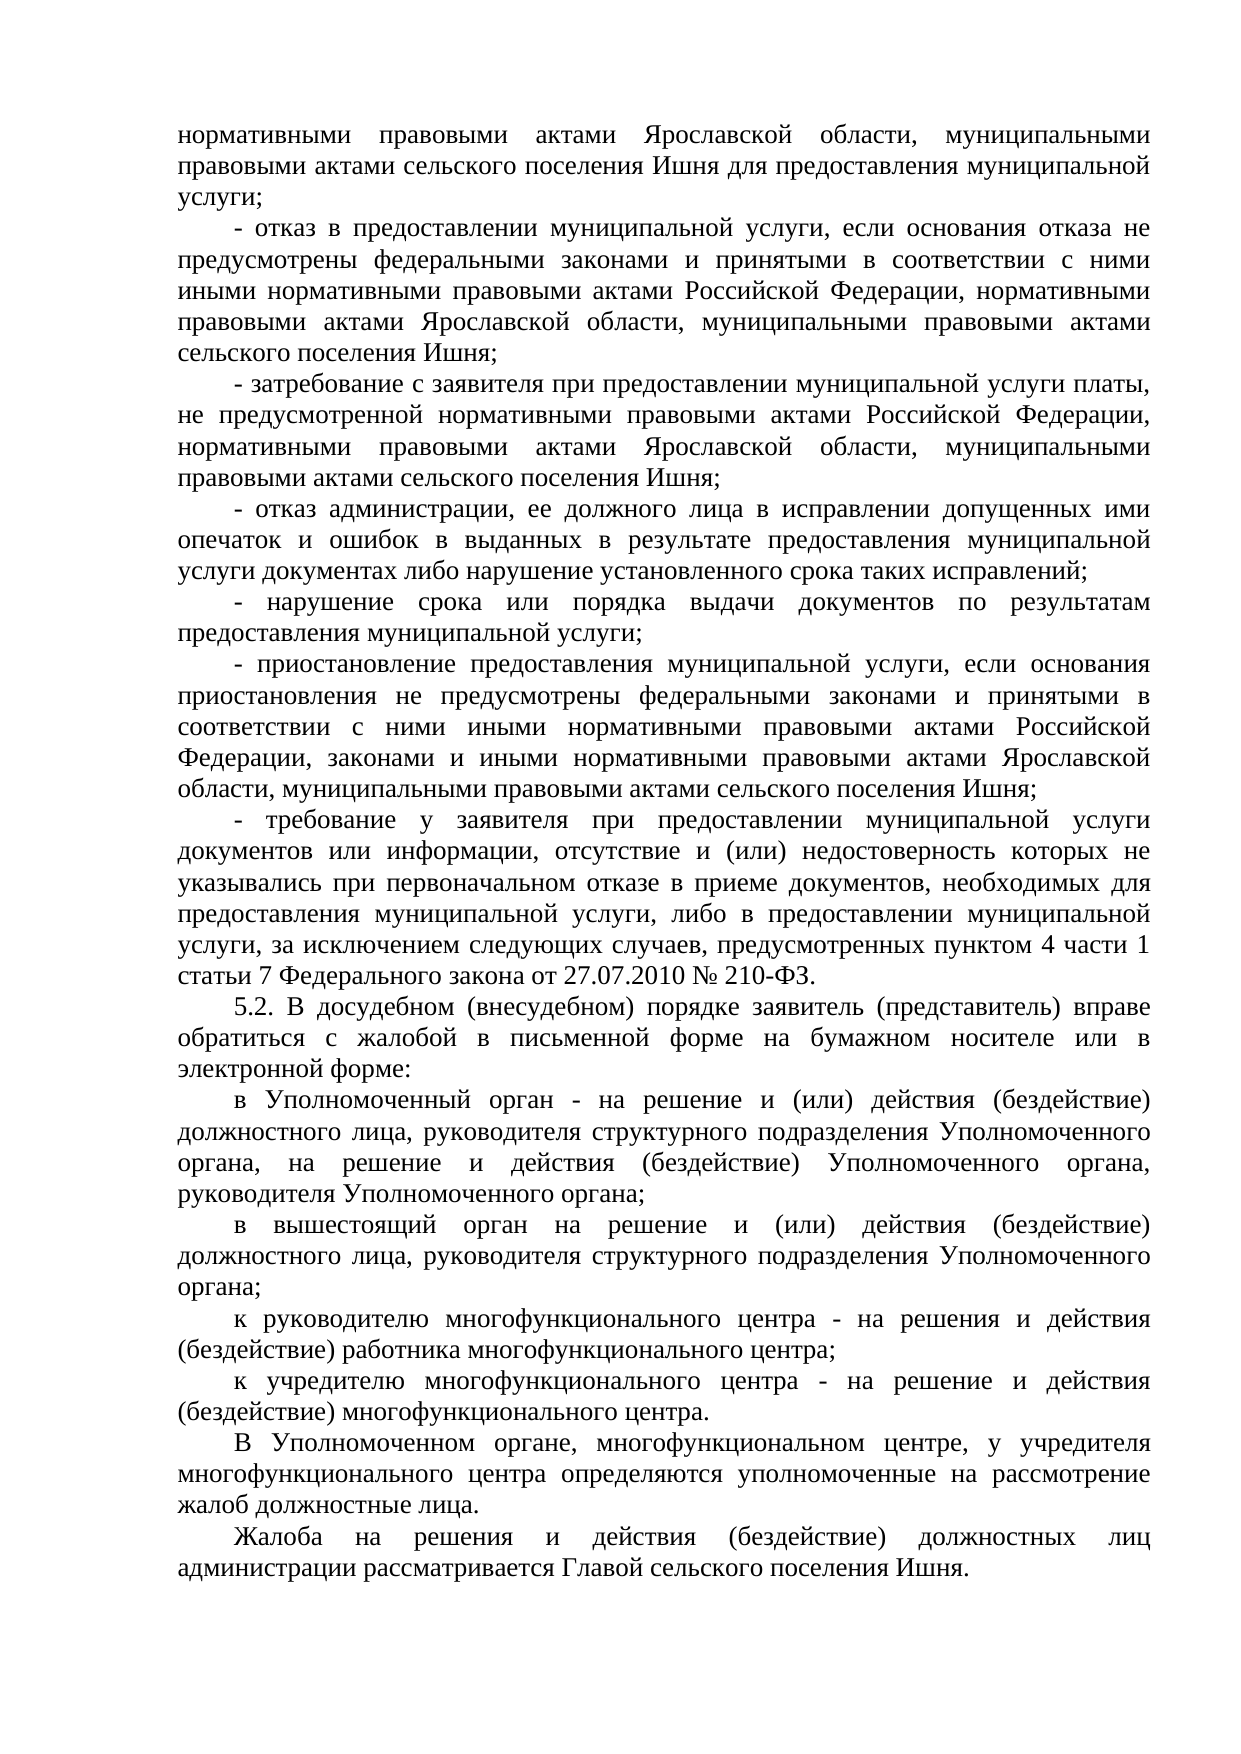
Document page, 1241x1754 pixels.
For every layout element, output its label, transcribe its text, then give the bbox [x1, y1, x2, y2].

text 5.2. В досудебном (внесудебном) порядке заявитель (представитель) вправе обратиться с жалобой в письменной форме на бумажном носителе или в электронной форме: [177, 990, 1152, 1084]
text к руководителю многофункционального центра - на решения и действия (бездействие) работника многофункционального центра; [177, 1302, 1152, 1364]
text Жалоба на решения и действия (бездействие) должностных лиц администрации рассматривается Главой сельского поселения Ишня. [177, 1520, 1152, 1582]
text - нарушение срока или порядка выдачи документов по результатам предоставления муниципальной услуги; [177, 585, 1152, 648]
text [177, 118, 1152, 212]
text в Уполномоченный орган - на решение и (или) действия (бездействие) должностного лица, руководителя структурного подразделения Уполномоченного органа, на решение и действия (бездействие) Уполномоченного органа, руководителя Уполномоченного органа; [177, 1084, 1152, 1208]
text в вышестоящий орган на решение и (или) действия (бездействие) должностного лица, руководителя структурного подразделения Уполномоченного органа; [177, 1208, 1152, 1302]
text - приостановление предоставления муниципальной услуги, если основания приостановления не предусмотрены федеральными законами и принятыми в соответствии с ними иными нормативными правовыми актами Российской Федерации, законами и иными нормативными правовыми актами Ярославской области, муниципальными правовыми актами сельского поселения Ишня; [177, 648, 1152, 803]
text - отказ администрации, ее должного лица в исправлении допущенных ими опечаток и ошибок в выданных в результате предоставления муниципальной услуги документах либо нарушение установленного срока таких исправлений; [177, 492, 1152, 585]
text - затребование с заявителя при предоставлении муниципальной услуги платы, не предусмотренной нормативными правовыми актами Российской Федерации, нормативными правовыми актами Ярославской области, муниципальными правовыми актами сельского поселения Ишня; [177, 367, 1152, 492]
text - требование у заявителя при предоставлении муниципальной услуги документов или информации, отсутствие и (или) недостоверность которых не указывались при первоначальном отказе в приеме документов, необходимых для предоставления муниципальной услуги, либо в предоставлении муниципальной услуги, за исключением следующих случаев, предусмотренных пунктом 4 части 1 статьи 7 Федерального закона от 27.07.2010 № 210-ФЗ. [177, 803, 1152, 990]
text В Уполномоченном органе, многофункциональном центре, у учредителя многофункционального центра определяются уполномоченные на рассмотрение жалоб должностные лица. [177, 1426, 1152, 1520]
text - отказ в предоставлении муниципальной услуги, если основания отказа не предусмотрены федеральными законами и принятыми в соответствии с ними иными нормативными правовыми актами Российской Федерации, нормативными правовыми актами Ярославской области, муниципальными правовыми актами сельского поселения Ишня; [177, 212, 1152, 367]
text к учредителю многофункционального центра - на решение и действия (бездействие) многофункционального центра. [177, 1364, 1152, 1426]
